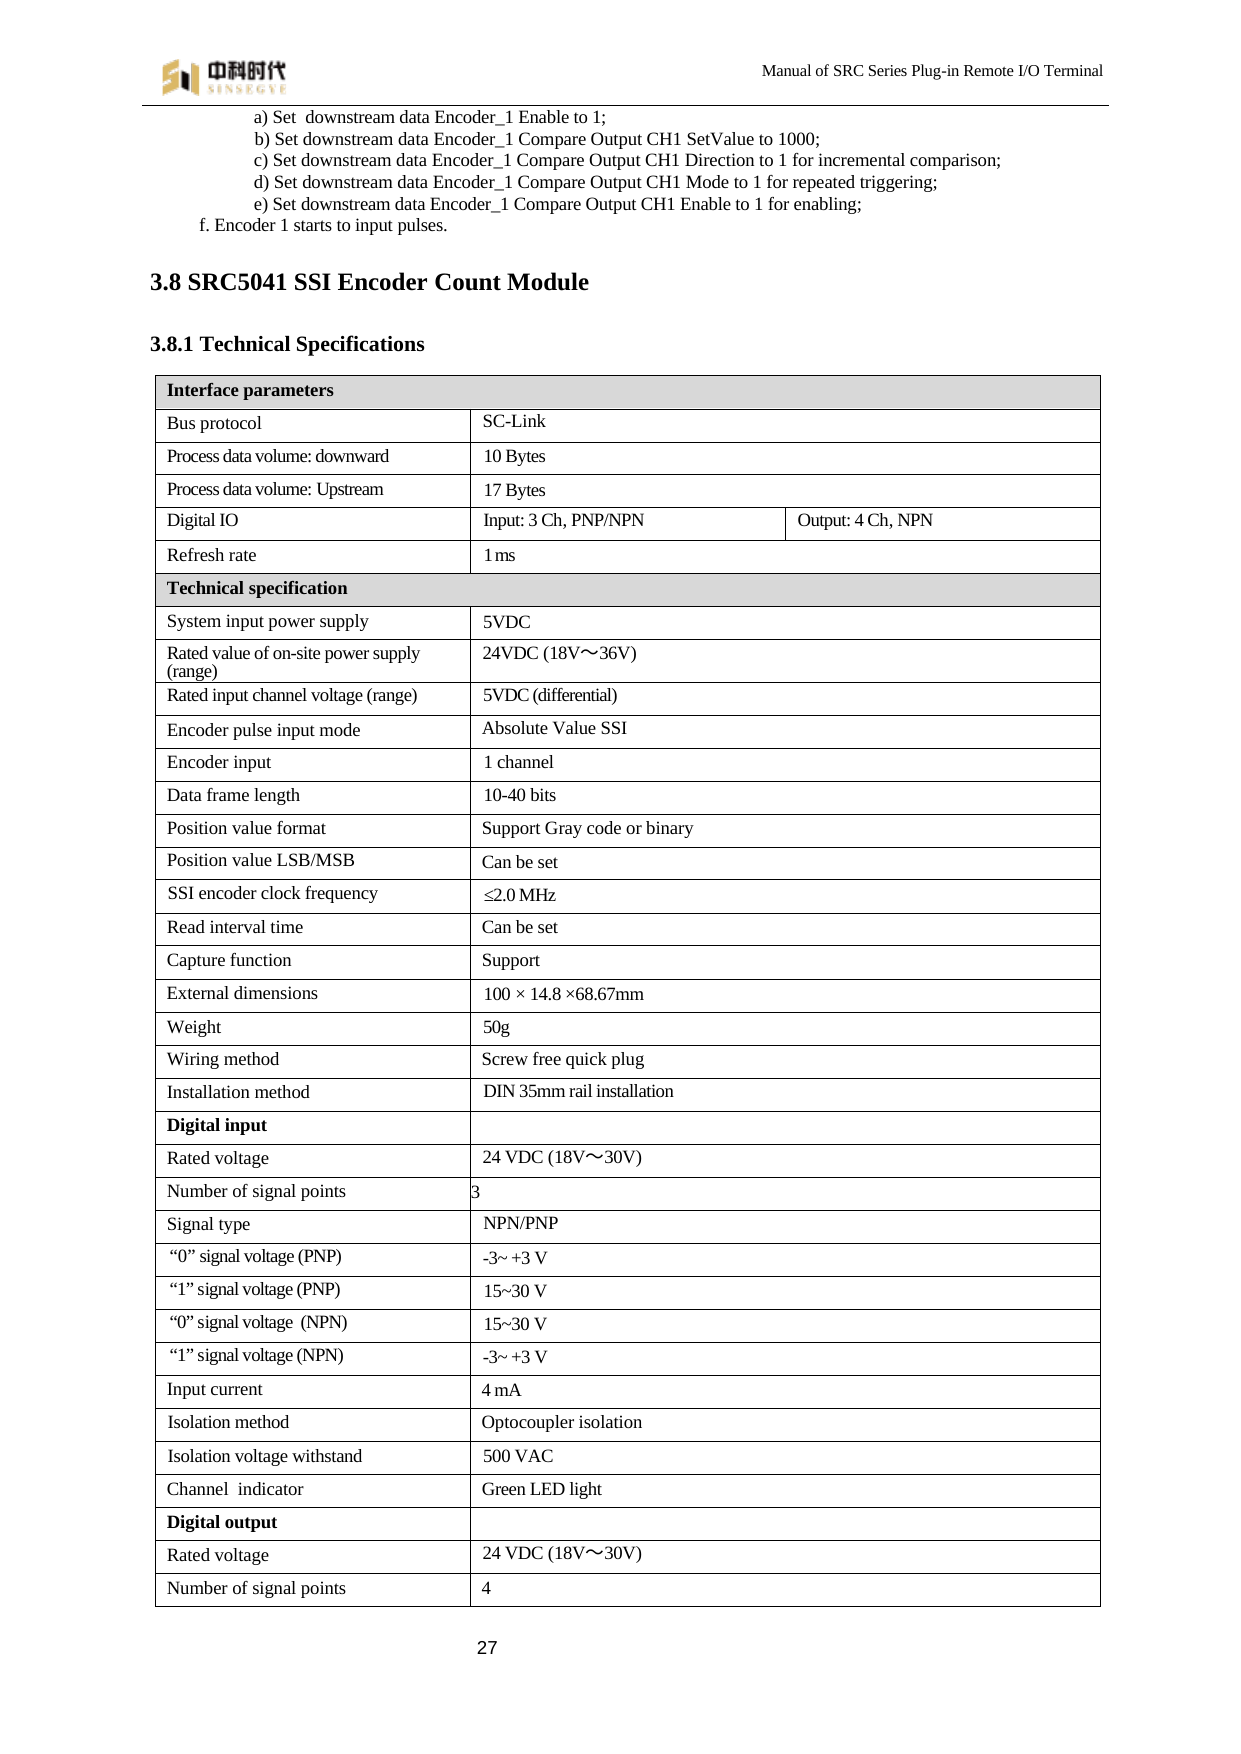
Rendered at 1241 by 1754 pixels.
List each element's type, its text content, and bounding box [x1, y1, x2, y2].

table_cell 500 VAC [471, 1442, 1100, 1474]
table_cell Can be set [471, 848, 1100, 879]
table_cell “0” signal voltage (NPN) [156, 1310, 470, 1342]
table_cell Isolation method [156, 1409, 470, 1441]
table_cell Input current [156, 1376, 470, 1408]
table_cell 50g [471, 1013, 1100, 1044]
table_cell Rated voltage [156, 1541, 470, 1573]
table_cell Read interval time [156, 914, 470, 945]
table_cell Encoder pulse input mode [156, 716, 470, 748]
picture [162, 59, 287, 96]
text e) Set downstream data Encoder_1 Compare Output CH1 Enable to 1 for enabling; [196, 192, 1103, 214]
table_cell 24 VDC (18V～30V) [471, 1145, 1100, 1177]
table_cell -3~ +3 V [471, 1343, 1100, 1375]
table_cell Installation method [156, 1079, 470, 1111]
table_cell 24 VDC (18V～30V) [471, 1541, 1100, 1573]
table_cell Number of signal points [156, 1178, 470, 1209]
table_cell 3 [471, 1178, 1100, 1209]
table_cell Output: 4 Ch, NPN [786, 508, 1100, 540]
text d) Set downstream data Encoder_1 Compare Output CH1 Mode to 1 for repeated triggering; [254, 171, 1103, 192]
table_cell Support Gray code or binary [471, 815, 1100, 846]
table_cell Data frame length [156, 782, 470, 813]
table_cell Channel indicator [156, 1475, 470, 1507]
table_cell Absolute Value SSI [471, 716, 1100, 748]
table_cell Screw free quick plug [471, 1046, 1100, 1077]
text f. Encoder 1 starts to input pulses. [194, 214, 1103, 236]
table_cell Optocoupler isolation [471, 1409, 1100, 1441]
table_cell System input power supply [156, 607, 470, 639]
table_cell Digital IO [156, 508, 470, 540]
table_cell 1 ms [471, 541, 1100, 573]
table_cell Digital output [156, 1508, 470, 1540]
text a) Set downstream data Encoder_1 Enable to 1; [253, 106, 1103, 128]
table_cell 10 Bytes [471, 443, 1100, 474]
table_cell Support [471, 946, 1100, 978]
subtitle 3.8 SRC5041 SSI Encoder Count Module [150, 267, 1103, 295]
table_cell Signal type [156, 1211, 470, 1243]
table_cell “0” signal voltage (PNP) [156, 1244, 470, 1276]
table_cell 5VDC (differential) [471, 683, 1100, 715]
table_cell Can be set [471, 914, 1100, 945]
subtitle 3.8.1 Technical Specifications [150, 331, 1103, 357]
table_cell Wiring method [156, 1046, 470, 1077]
table_cell -3~ +3 V [471, 1244, 1100, 1276]
table_cell Rated voltage [156, 1145, 470, 1177]
table_cell Position value format [156, 815, 470, 846]
table_cell Rated value of on-site power supply (range) [156, 640, 470, 682]
table_cell “1” signal voltage (PNP) [156, 1277, 470, 1309]
table_cell Input: 3 Ch, PNP/NPN [471, 508, 785, 540]
table_cell 4 mA [471, 1376, 1100, 1408]
table_cell Bus protocol [156, 410, 470, 441]
table_cell 1 channel [471, 749, 1100, 781]
text b) Set downstream data Encoder_1 Compare Output CH1 SetValue to 1000; [254, 128, 1103, 149]
table_cell Encoder input [156, 749, 470, 781]
table_cell “1” signal voltage (NPN) [156, 1343, 470, 1375]
table_cell 5VDC [471, 607, 1100, 639]
table_cell ≤2.0 MHz [471, 880, 1100, 912]
table_cell Isolation voltage withstand [156, 1442, 470, 1474]
table_cell [471, 1508, 1100, 1540]
table_cell External dimensions [156, 980, 470, 1011]
table_cell 15~30 V [471, 1277, 1100, 1309]
table_cell NPN/PNP [471, 1211, 1100, 1243]
table_header Interface parameters [156, 376, 1100, 408]
table_cell Refresh rate [156, 541, 470, 573]
table_cell Technical specification [156, 574, 1100, 606]
table_cell [471, 1112, 1100, 1143]
table_cell SC-Link [471, 410, 1100, 441]
table_cell 4 [471, 1574, 1100, 1606]
table_cell Number of signal points [156, 1574, 470, 1606]
table_cell 15~30 V [471, 1310, 1100, 1342]
table_cell Rated input channel voltage (range) [156, 683, 470, 715]
table_cell 10-40 bits [471, 782, 1100, 813]
table_cell Process data volume: downward [156, 443, 470, 474]
table_cell 100 × 14.8 ×68.67mm [471, 980, 1100, 1011]
table_cell Weight [156, 1013, 470, 1044]
table_cell Digital input [156, 1112, 470, 1143]
table_cell Capture function [156, 946, 470, 978]
table_cell Process data volume: Upstream [156, 475, 470, 507]
table_cell Position value LSB/MSB [156, 848, 470, 879]
text c) Set downstream data Encoder_1 Compare Output CH1 Direction to 1 for incremental comparison; [254, 149, 1103, 171]
table_cell DIN 35mm rail installation [471, 1079, 1100, 1111]
table_cell SSI encoder clock frequency [156, 880, 470, 912]
table_cell Green LED light [471, 1475, 1100, 1507]
table_cell 17 Bytes [471, 475, 1100, 507]
table_cell 24VDC (18V～36V) [471, 640, 1100, 682]
